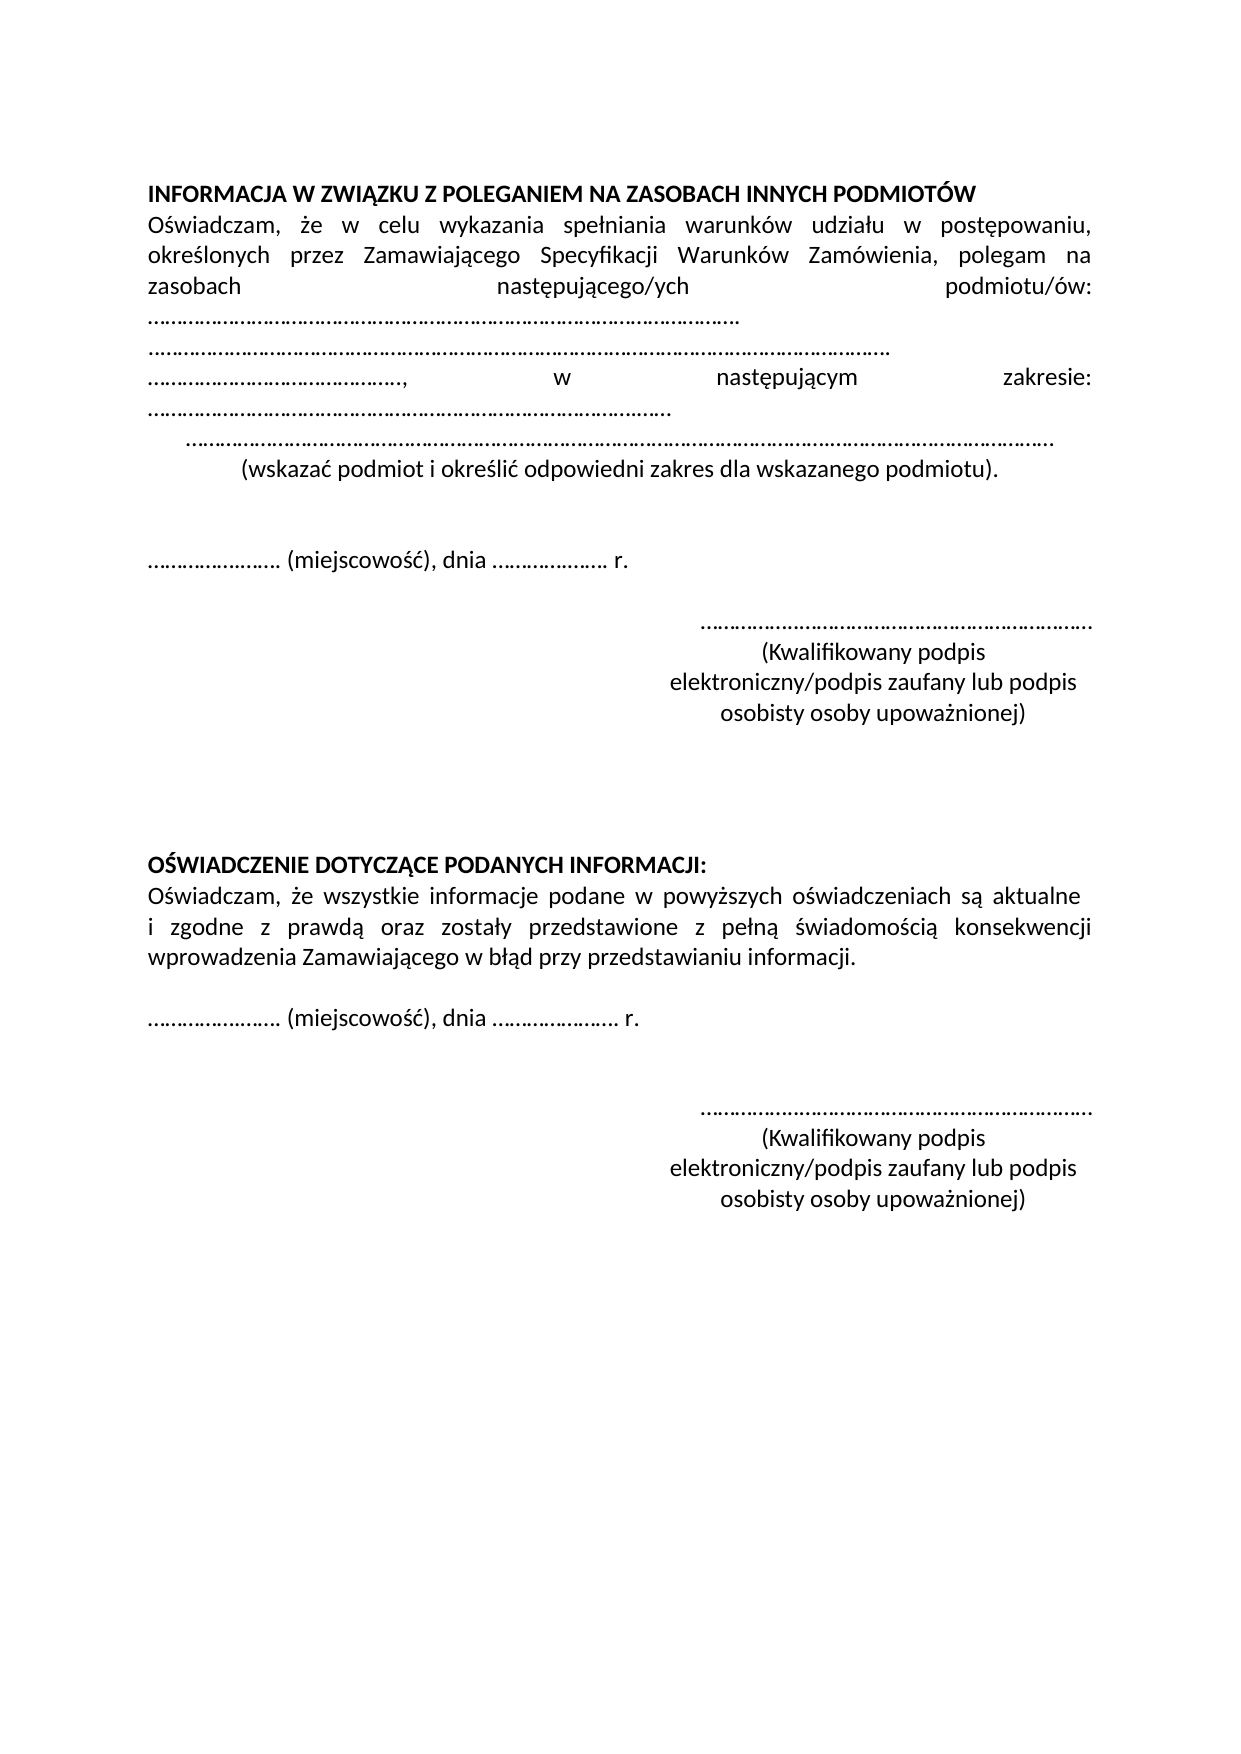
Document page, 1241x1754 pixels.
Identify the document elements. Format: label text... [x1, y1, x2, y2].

text (Kwalifikowany podpis elektroniczny/podpis zaufany lub podpis osobisty osoby upoważnionej) [654, 1122, 1092, 1213]
text ……………..…………………………………………… [654, 606, 1092, 636]
text …………….……. (miejscowość), dnia …………………. r. [148, 1002, 1092, 1033]
text (Kwalifikowany podpis elektroniczny/podpis zaufany lub podpis osobisty osoby upoważnionej) [654, 636, 1092, 728]
text Oświadczam, że wszystkie informacje podane w powyższych oświadczeniach są aktualne i zgodne z prawdą oraz zostały przedstawione z pełną świadomością konsekwencji wprowadzenia Zamawiającego w błąd przy przedstawianiu informacji. [148, 880, 1092, 972]
text ……………..…………………………………………… [654, 1063, 1092, 1122]
text …………….……. (miejscowość), dnia ………….……. r. [148, 544, 1092, 575]
text OŚWIADCZENIE DOTYCZĄCE PODANYCH INFORMACJI: [148, 850, 1092, 880]
text INFORMACJA W ZWIĄZKU Z POLEGANIEM NA ZASOBACH INNYCH PODMIOTÓW [148, 178, 1092, 209]
text Oświadczam, że w celu wykazania spełniania warunków udziału w postępowaniu, określonych przez Zamawiającego Specyfikacji Warunków Zamówienia, polegam na zasobach następującego/ych podmiotu/ów: …………………………………………………………………………………………. [148, 209, 1092, 331]
text ..……………………………………………………………………………………………………………….…………………………………….., w następującym zakresie: ………………………………………………………………………….…… [148, 331, 1092, 422]
text ………………………………………………………………………………………………….………………………………… (wskazać podmiot i określić odpowiedni zakres dla wskazanego podmiotu). [148, 422, 1092, 483]
